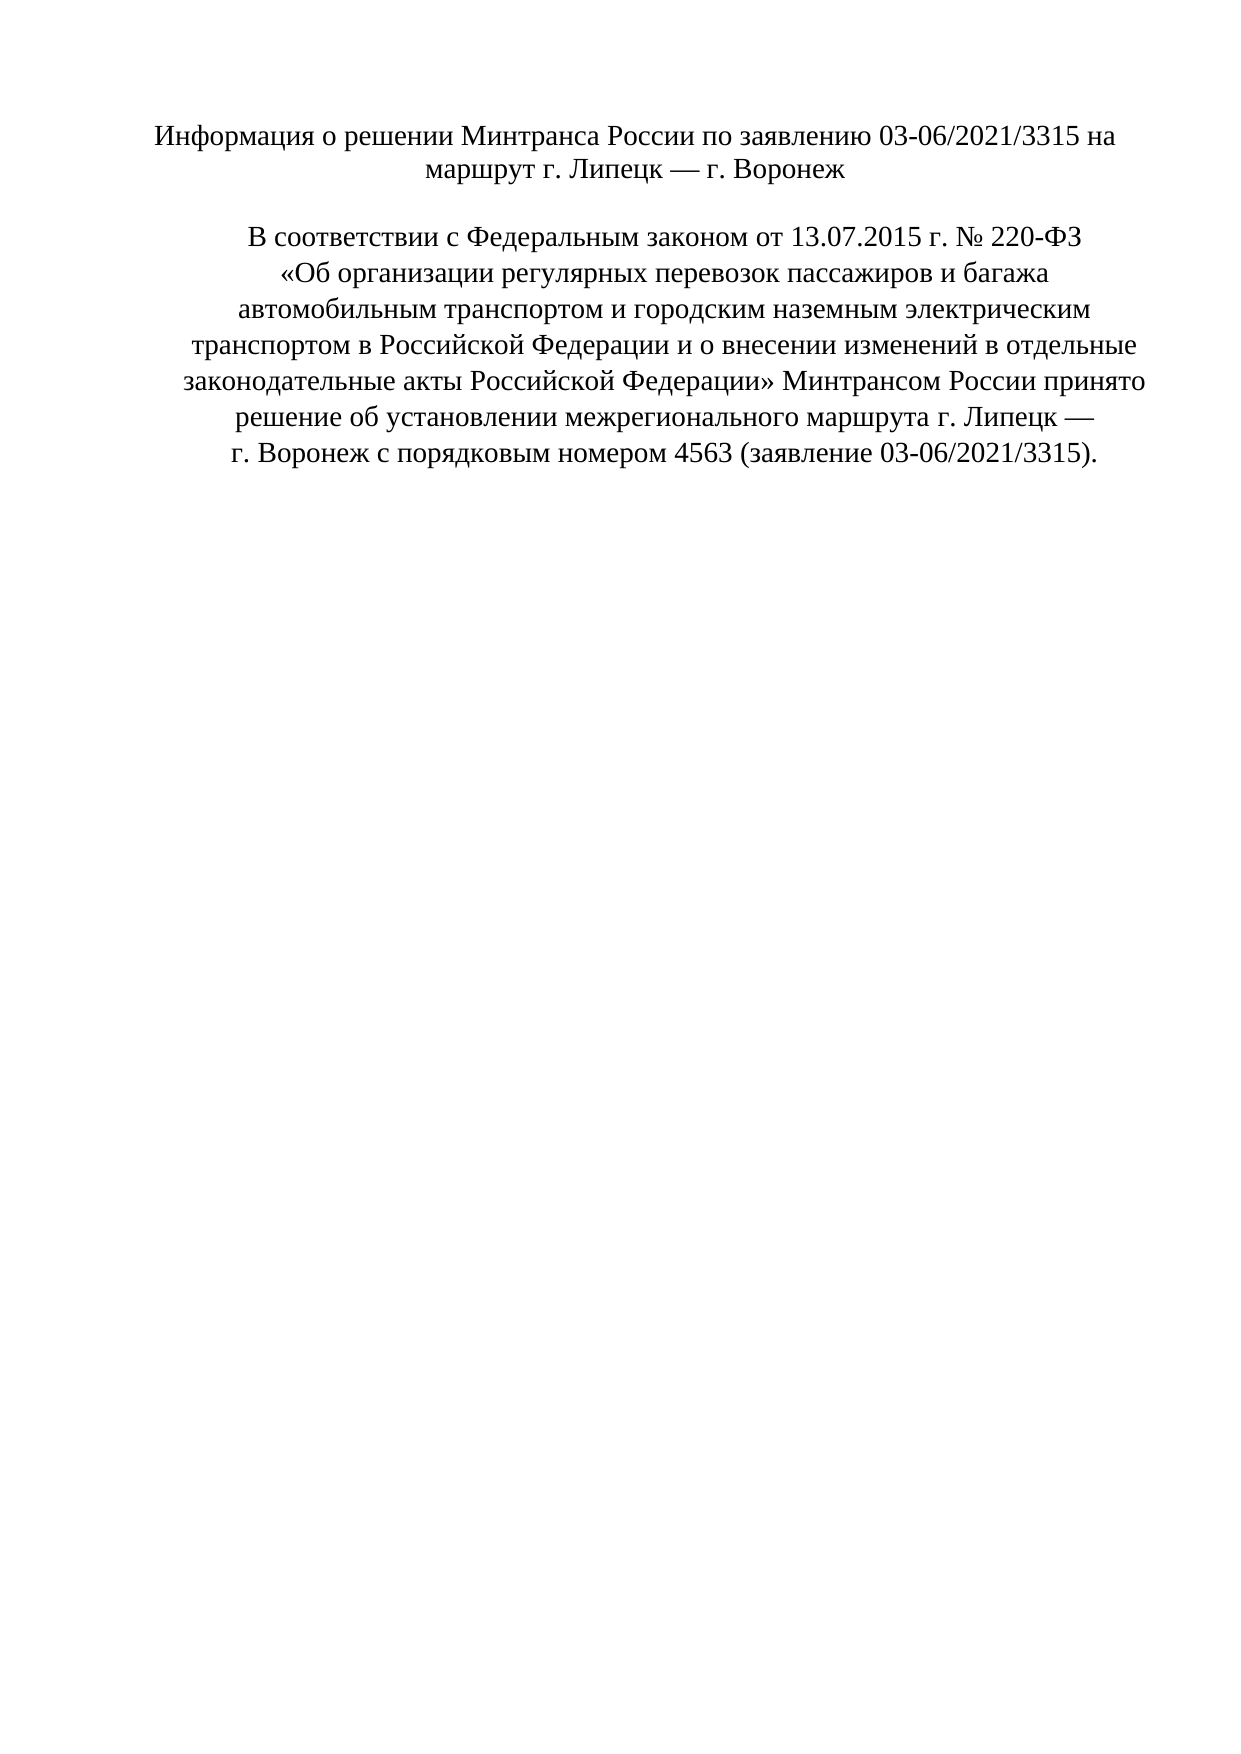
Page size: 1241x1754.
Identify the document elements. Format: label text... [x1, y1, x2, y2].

text В соответствии с Федеральным законом от 13.07.2015 г. № 220-ФЗ «Об организации регулярных перевозок пассажиров и багажа автомобильным транспортом и городским наземным электрическим транспортом в Российской Федерации и о внесении изменений в отдельные законодательные акты Российской Федерации» Минтрансом России принято решение об установлении межрегионального маршрута г. Липецк — г. Воронеж с порядковым номером 4563 (заявление 03-06/2021/3315). [177, 219, 1152, 469]
text Информация о решении Минтранса России по заявлению 03-06/2021/3315 на маршрут г. Липецк — г. Воронеж [118, 118, 1152, 185]
